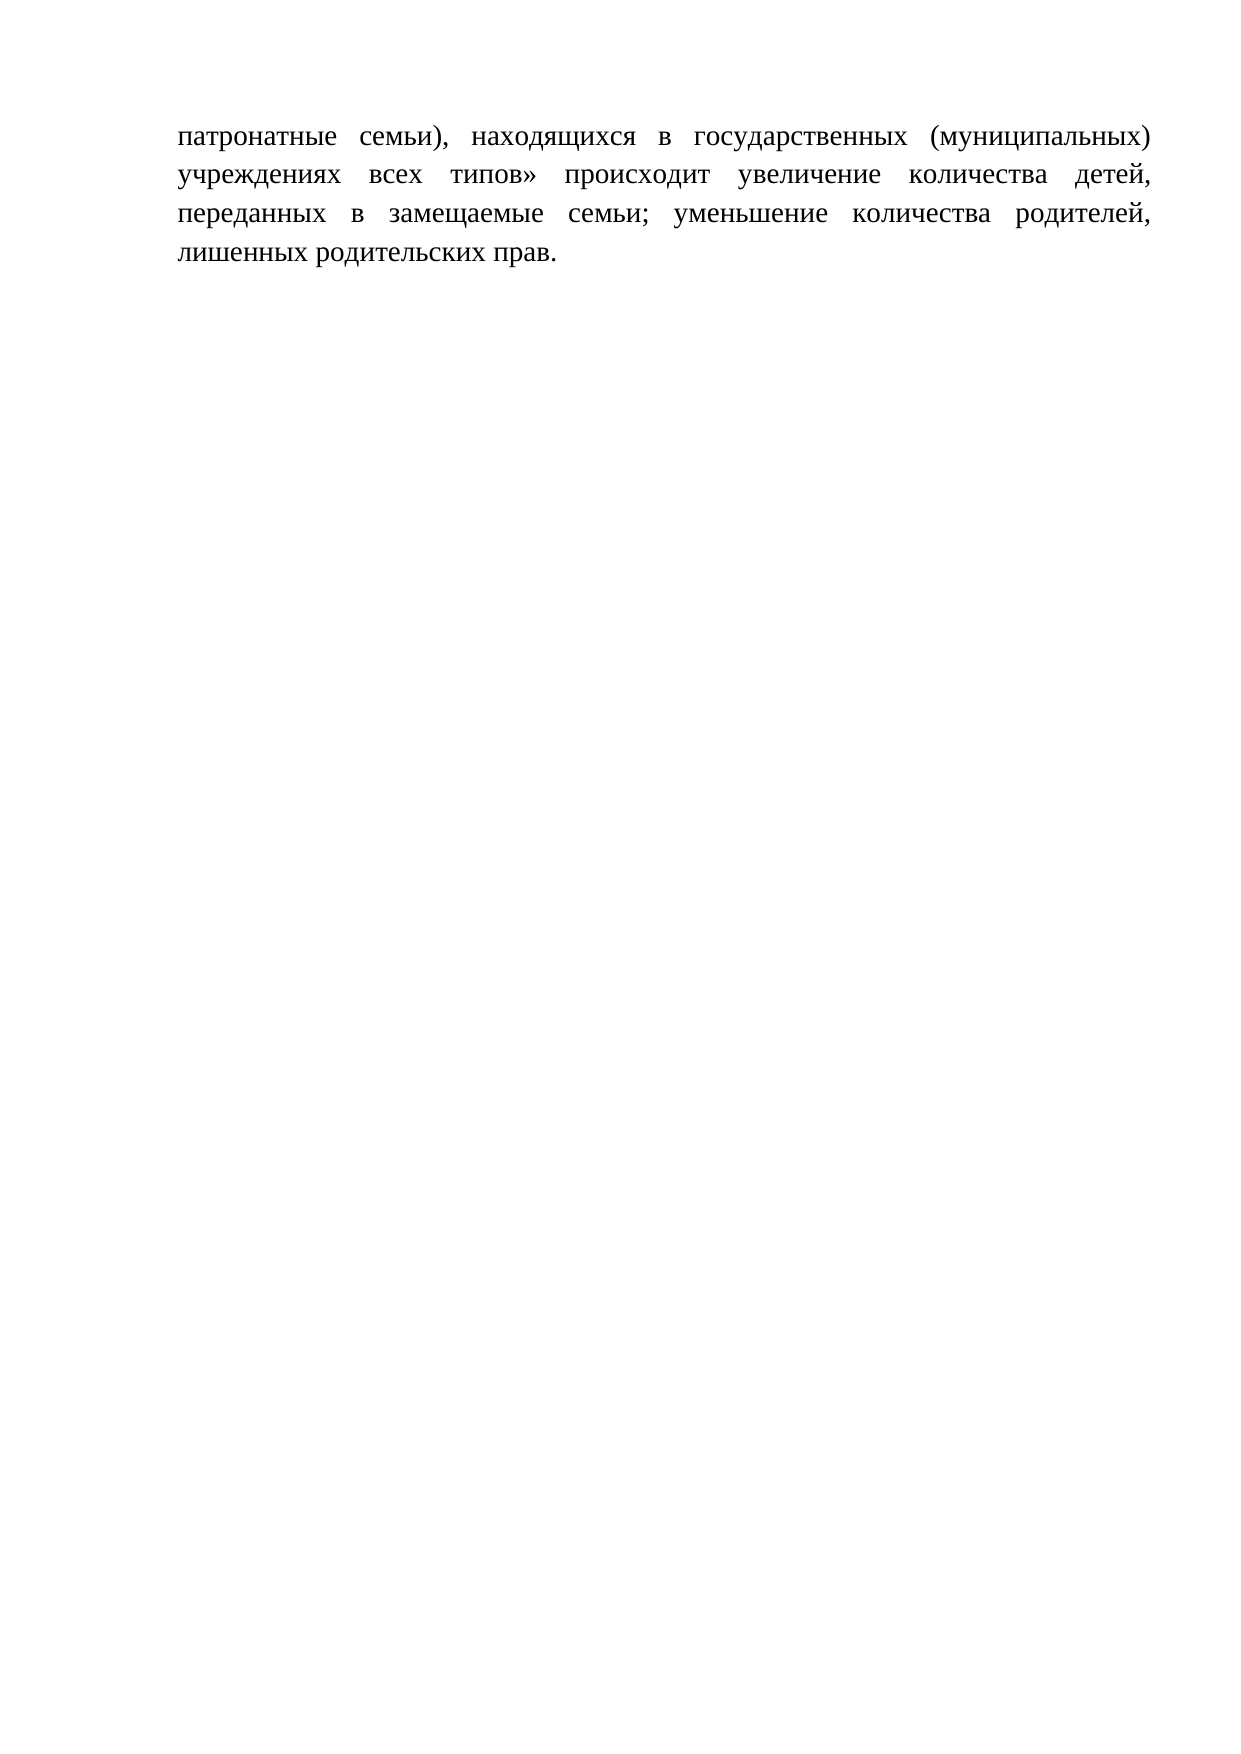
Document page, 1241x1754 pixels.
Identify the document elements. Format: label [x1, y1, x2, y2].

text [177, 118, 1152, 267]
